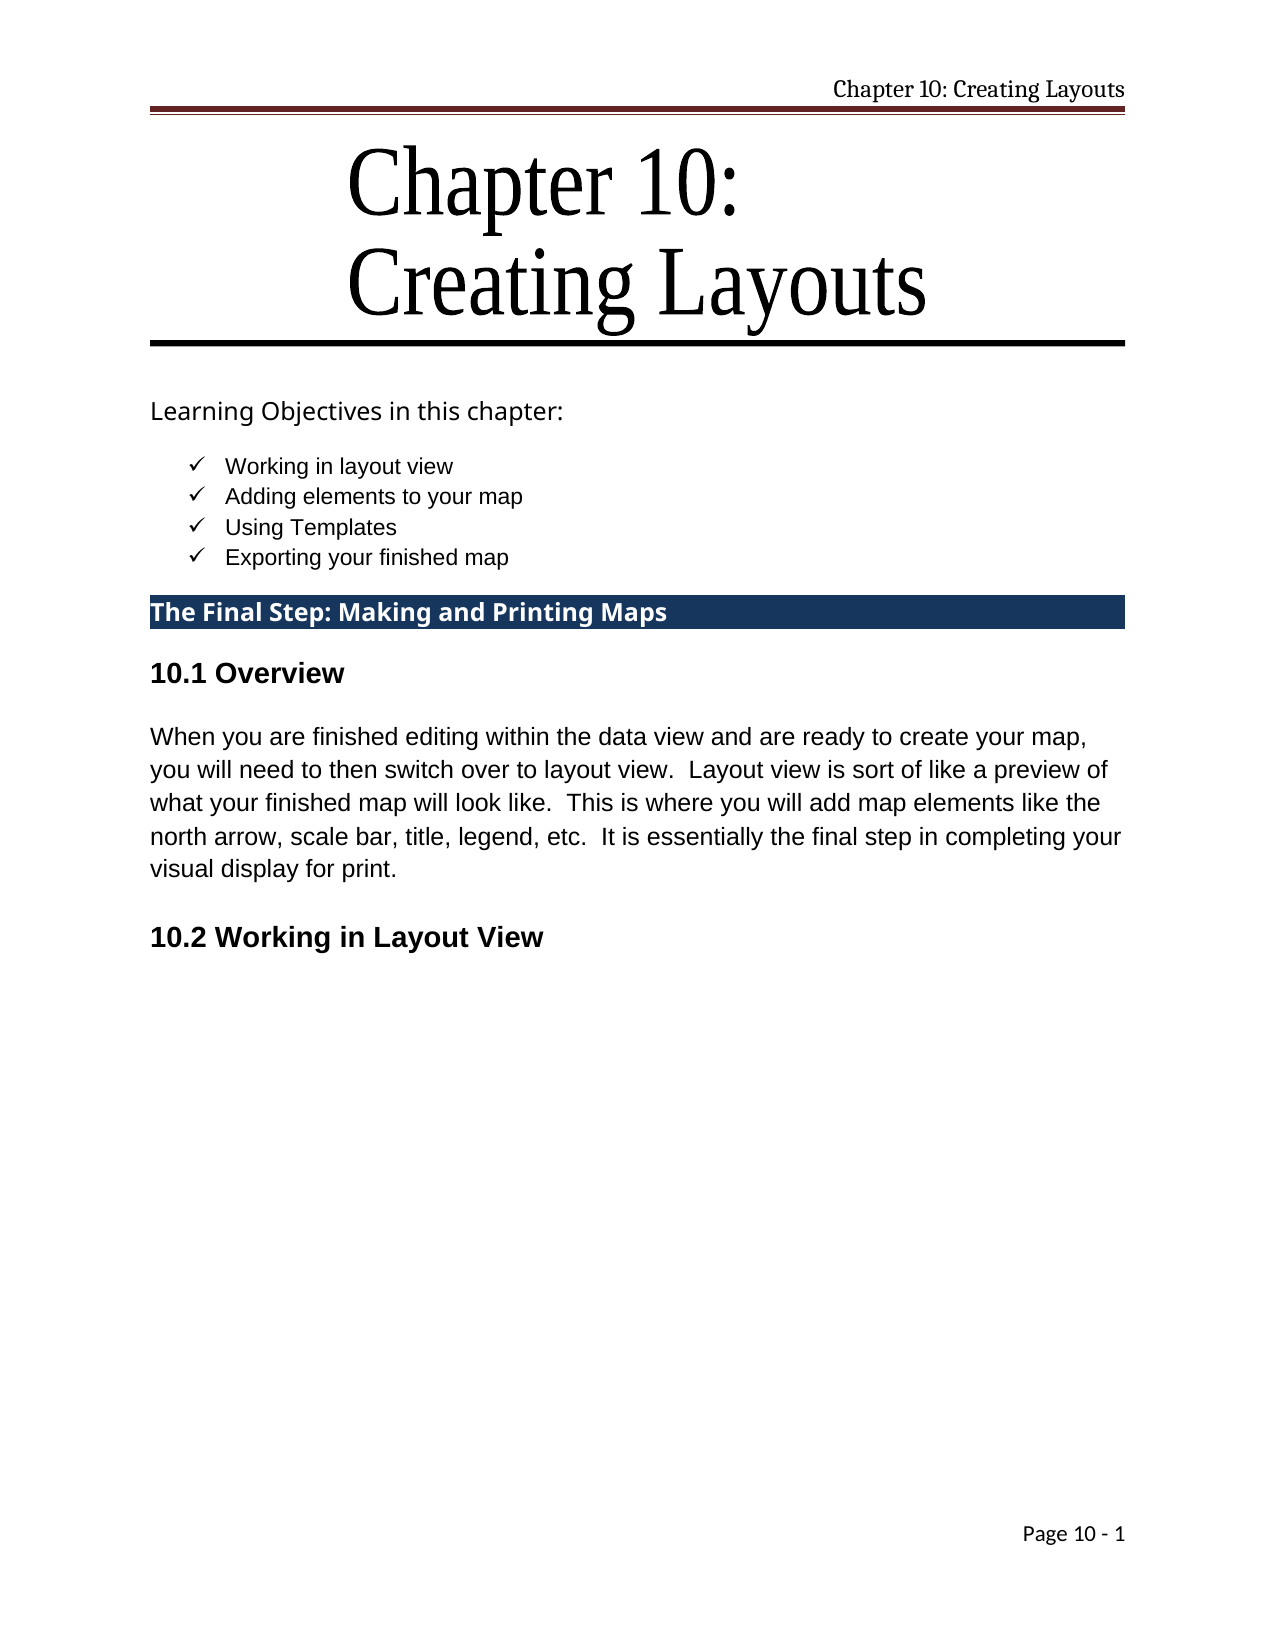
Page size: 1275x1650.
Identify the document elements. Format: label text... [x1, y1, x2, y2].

text 10.1 Overview [150, 656, 1125, 690]
text 10.2 Working in Layout View [150, 920, 1125, 953]
list Using Templates [187, 513, 1125, 540]
text When you are finished editing within the data view and are ready to create your map, you will need to then switch over to layout view. Layout view is sort of like a preview of what your finished map will look like. This is where you will add map elements like the north arrow, scale bar, title, legend, etc. It is essentially the final step in completing your visual display for print. [150, 722, 1125, 883]
subtitle The Final Step: Making and Printing Maps [150, 595, 1125, 629]
list Exporting your finished map [187, 544, 1125, 570]
list Working in layout view [187, 453, 1125, 479]
text Learning Objectives in this chapter: [150, 393, 1125, 427]
list Adding elements to your map [187, 483, 1125, 510]
